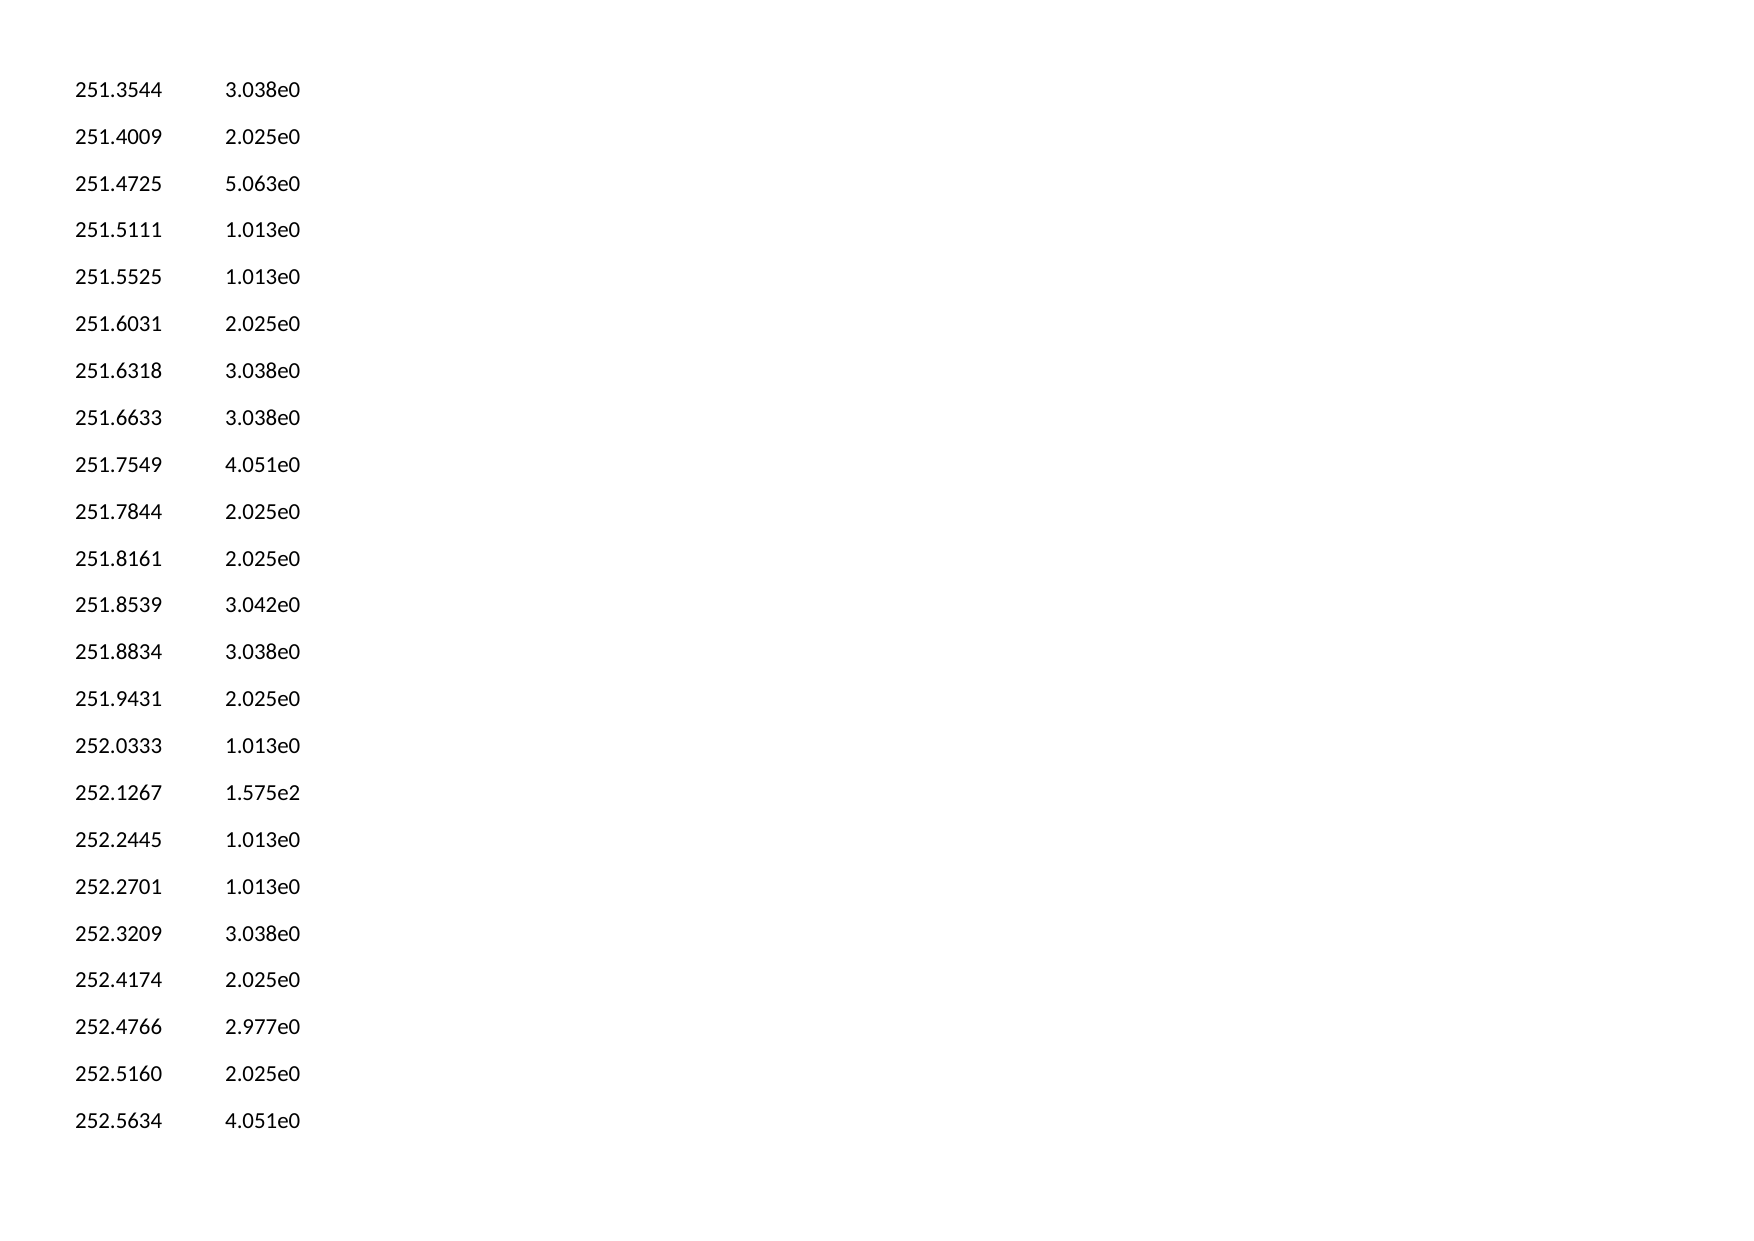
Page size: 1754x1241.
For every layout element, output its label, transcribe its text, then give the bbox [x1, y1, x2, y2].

text 251.7844 2.025e0 [75, 497, 1679, 525]
text 252.5160 2.025e0 [75, 1059, 1679, 1087]
text 252.2445 1.013e0 [75, 825, 1679, 853]
text 252.5634 4.051e0 [75, 1106, 1679, 1134]
text 251.8539 3.042e0 [75, 591, 1679, 619]
text 251.8161 2.025e0 [75, 544, 1679, 572]
text 252.4174 2.025e0 [75, 966, 1679, 994]
text 252.3209 3.038e0 [75, 919, 1679, 947]
text 251.4725 5.063e0 [75, 169, 1679, 197]
text 251.3544 3.038e0 [75, 75, 1679, 103]
text 252.2701 1.013e0 [75, 872, 1679, 900]
text 251.6633 3.038e0 [75, 403, 1679, 431]
text 251.5525 1.013e0 [75, 262, 1679, 291]
text 251.9431 2.025e0 [75, 684, 1679, 712]
text 251.6318 3.038e0 [75, 356, 1679, 384]
text 251.8834 3.038e0 [75, 637, 1679, 666]
text 252.1267 1.575e2 [75, 778, 1679, 806]
text 251.4009 2.025e0 [75, 122, 1679, 150]
text 252.0333 1.013e0 [75, 731, 1679, 759]
text 251.6031 2.025e0 [75, 309, 1679, 337]
text 252.4766 2.977e0 [75, 1012, 1679, 1041]
text 251.7549 4.051e0 [75, 450, 1679, 478]
text 251.5111 1.013e0 [75, 216, 1679, 244]
